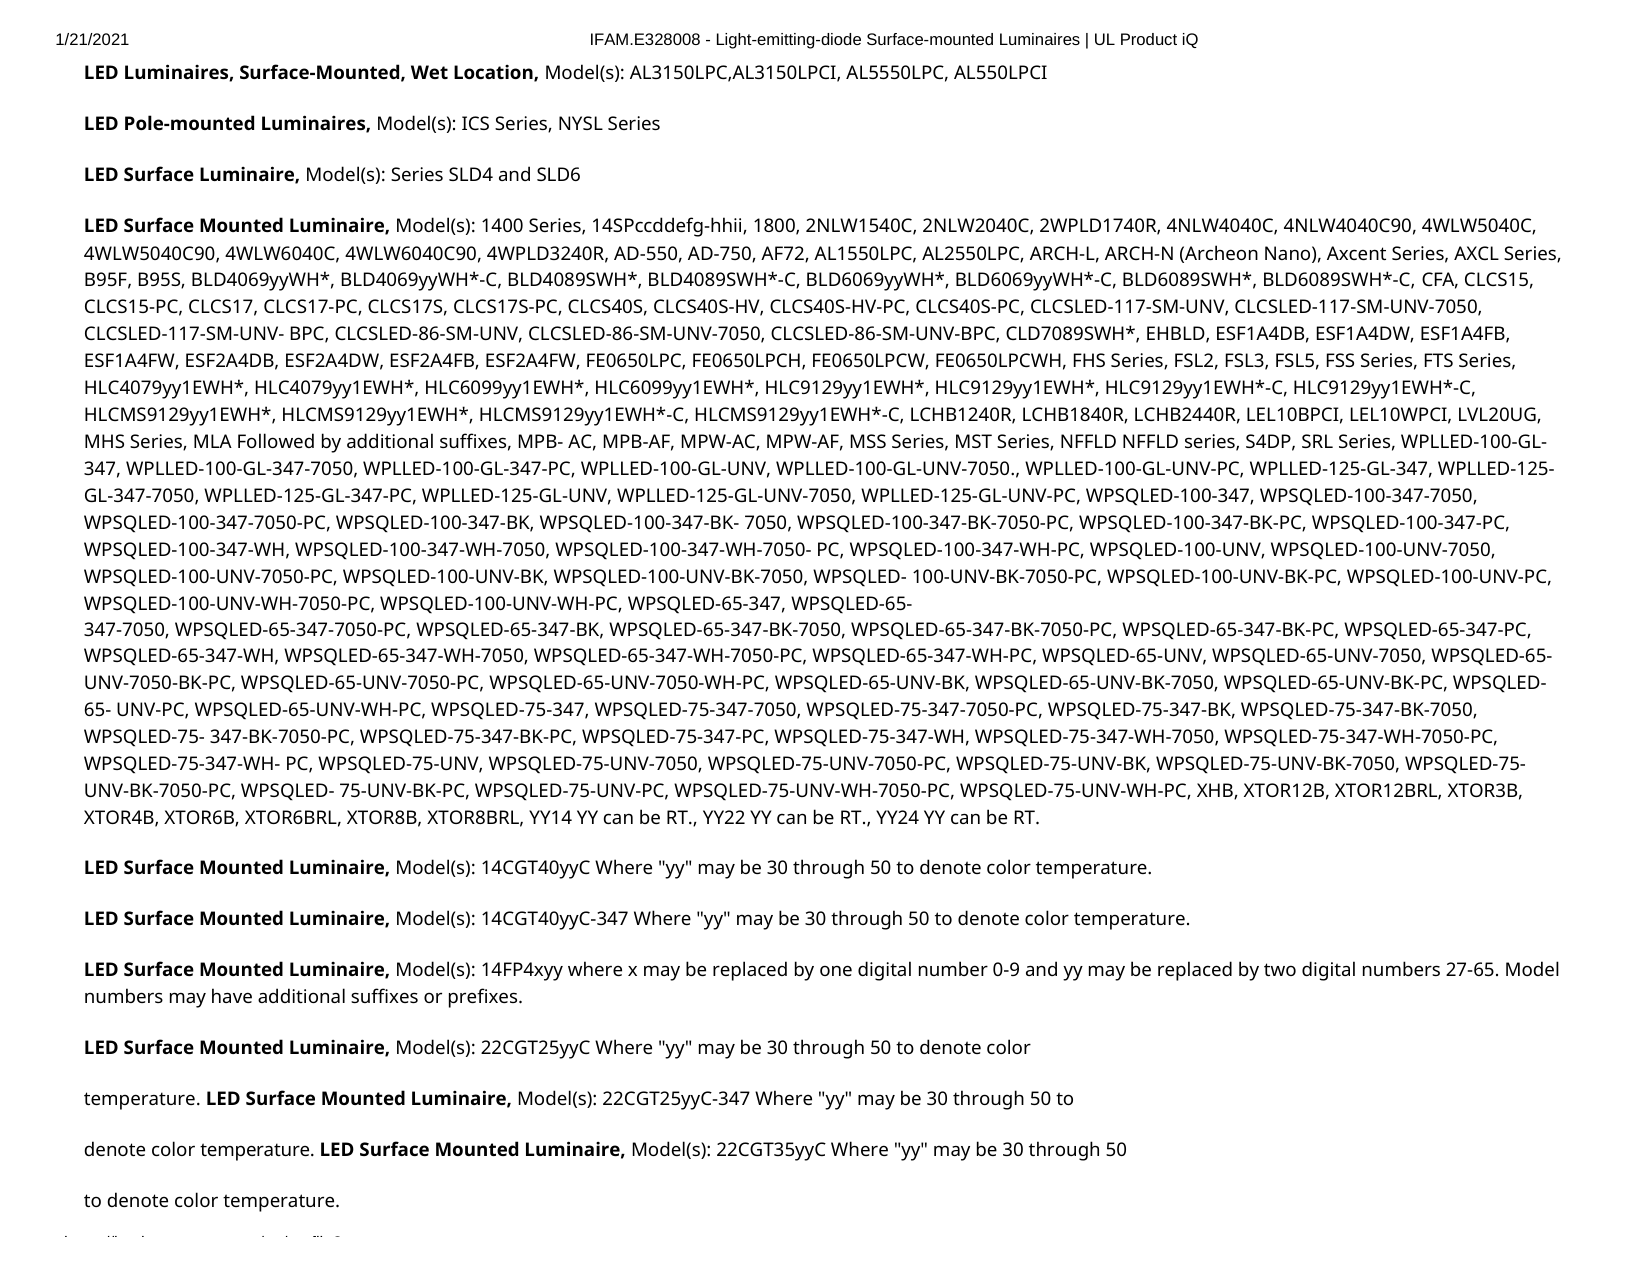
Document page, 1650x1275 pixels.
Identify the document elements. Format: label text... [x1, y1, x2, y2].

text LED Surface Mounted Luminaire, Model(s): 14FP4xyy where x may be replaced by one digital number 0-9 and yy may be replaced by two digital numbers 27-65. Model numbers may have additional suffixes or prefixes. [84, 957, 1561, 1009]
text LED Pole-mounted Luminaires, Model(s): ICS Series, NYSL Series [84, 111, 1587, 136]
text WPSQLED-65-347-WH, WPSQLED-65-347-WH-7050, WPSQLED-65-347-WH-7050-PC, WPSQLED-65-347-WH-PC, WPSQLED-65-UNV, WPSQLED-65-UNV-7050, WPSQLED-65- UNV-7050-BK-PC, WPSQLED-65-UNV-7050-PC, WPSQLED-65-UNV-7050-WH-PC, WPSQLED-65-UNV-BK, WPSQLED-65-UNV-BK-7050, WPSQLED-65-UNV-BK-PC, WPSQLED-65- UNV-PC, WPSQLED-65-UNV-WH-PC, WPSQLED-75-347, WPSQLED-75-347-7050, WPSQLED-75-347-7050-PC, WPSQLED-75-347-BK, WPSQLED-75-347-BK-7050, WPSQLED-75- 347-BK-7050-PC, WPSQLED-75-347-BK-PC, WPSQLED-75-347-PC, WPSQLED-75-347-WH, WPSQLED-75-347-WH-7050, WPSQLED-75-347-WH-7050-PC, WPSQLED-75-347-WH- PC, WPSQLED-75-UNV, WPSQLED-75-UNV-7050, WPSQLED-75-UNV-7050-PC, WPSQLED-75-UNV-BK, WPSQLED-75-UNV-BK-7050, WPSQLED-75-UNV-BK-7050-PC, WPSQLED- 75-UNV-BK-PC, WPSQLED-75-UNV-PC, WPSQLED-75-UNV-WH-7050-PC, WPSQLED-75-UNV-WH-PC, XHB, XTOR12B, XTOR12BRL, XTOR3B, XTOR4B, XTOR6B, XTOR6BRL, XTOR8B, XTOR8BRL, YY14 YY can be RT., YY22 YY can be RT., YY24 YY can be RT. [84, 642, 1567, 830]
text LED Surface Mounted Luminaire, Model(s): 14CGT40yyC-347 Where "yy" may be 30 through 50 to denote color temperature. [84, 906, 1587, 931]
text 347-7050, WPSQLED-65-347-7050-PC, WPSQLED-65-347-BK, WPSQLED-65-347-BK-7050, WPSQLED-65-347-BK-7050-PC, WPSQLED-65-347-BK-PC, WPSQLED-65-347-PC, [84, 617, 1587, 641]
text LED Surface Luminaire, Model(s): Series SLD4 and SLD6 [84, 162, 1587, 187]
text LED Surface Mounted Luminaire, Model(s): 14CGT40yyC Where "yy" may be 30 through 50 to denote color temperature. [84, 854, 1587, 880]
text LED Surface Mounted Luminaire, Model(s): 22CGT25yyC Where "yy" may be 30 through 50 to denote color temperature. LED Surface Mounted Luminaire, Model(s): 22CGT25yyC-347 Where "yy" may be 30 through 50 to denote color temperature. LED Surface Mounted Luminaire, Model(s): 22CGT35yyC Where "yy" may be 30 through 50 to denote color temperature. [84, 1034, 1132, 1213]
text LED Luminaires, Surface-Mounted, Wet Location, Model(s): AL3150LPC,AL3150LPCI, AL5550LPC, AL550LPCI [84, 59, 1587, 85]
text LED Surface Mounted Luminaire, Model(s): 1400 Series, 14SPccddefg-hhii, 1800, 2NLW1540C, 2NLW2040C, 2WPLD1740R, 4NLW4040C, 4NLW4040C90, 4WLW5040C, 4WLW5040C90, 4WLW6040C, 4WLW6040C90, 4WPLD3240R, AD-550, AD-750, AF72, AL1550LPC, AL2550LPC, ARCH-L, ARCH-N (Archeon Nano), Axcent Series, AXCL Series, B95F, B95S, BLD4069yyWH*, BLD4069yyWH*-C, BLD4089SWH*, BLD4089SWH*-C, BLD6069yyWH*, BLD6069yyWH*-C, BLD6089SWH*, BLD6089SWH*-C, CFA, CLCS15, CLCS15-PC, CLCS17, CLCS17-PC, CLCS17S, CLCS17S-PC, CLCS40S, CLCS40S-HV, CLCS40S-HV-PC, CLCS40S-PC, CLCSLED-117-SM-UNV, CLCSLED-117-SM-UNV-7050, CLCSLED-117-SM-UNV- BPC, CLCSLED-86-SM-UNV, CLCSLED-86-SM-UNV-7050, CLCSLED-86-SM-UNV-BPC, CLD7089SWH*, EHBLD, ESF1A4DB, ESF1A4DW, ESF1A4FB, ESF1A4FW, ESF2A4DB, ESF2A4DW, ESF2A4FB, ESF2A4FW, FE0650LPC, FE0650LPCH, FE0650LPCW, FE0650LPCWH, FHS Series, FSL2, FSL3, FSL5, FSS Series, FTS Series, HLC4079yy1EWH*, HLC4079yy1EWH*, HLC6099yy1EWH*, HLC6099yy1EWH*, HLC9129yy1EWH*, HLC9129yy1EWH*, HLC9129yy1EWH*-C, HLC9129yy1EWH*-C, HLCMS9129yy1EWH*, HLCMS9129yy1EWH*, HLCMS9129yy1EWH*-C, HLCMS9129yy1EWH*-C, LCHB1240R, LCHB1840R, LCHB2440R, LEL10BPCI, LEL10WPCI, LVL20UG, MHS Series, MLA Followed by additional suffixes, MPB- AC, MPB-AF, MPW-AC, MPW-AF, MSS Series, MST Series, NFFLD NFFLD series, S4DP, SRL Series, WPLLED-100-GL-347, WPLLED-100-GL-347-7050, WPLLED-100-GL-347-PC, WPLLED-100-GL-UNV, WPLLED-100-GL-UNV-7050., WPLLED-100-GL-UNV-PC, WPLLED-125-GL-347, WPLLED-125-GL-347-7050, WPLLED-125-GL-347-PC, WPLLED-125-GL-UNV, WPLLED-125-GL-UNV-7050, WPLLED-125-GL-UNV-PC, WPSQLED-100-347, WPSQLED-100-347-7050, WPSQLED-100-347-7050-PC, WPSQLED-100-347-BK, WPSQLED-100-347-BK- 7050, WPSQLED-100-347-BK-7050-PC, WPSQLED-100-347-BK-PC, WPSQLED-100-347-PC, WPSQLED-100-347-WH, WPSQLED-100-347-WH-7050, WPSQLED-100-347-WH-7050- PC, WPSQLED-100-347-WH-PC, WPSQLED-100-UNV, WPSQLED-100-UNV-7050, WPSQLED-100-UNV-7050-PC, WPSQLED-100-UNV-BK, WPSQLED-100-UNV-BK-7050, WPSQLED- 100-UNV-BK-7050-PC, WPSQLED-100-UNV-BK-PC, WPSQLED-100-UNV-PC, WPSQLED-100-UNV-WH-7050-PC, WPSQLED-100-UNV-WH-PC, WPSQLED-65-347, WPSQLED-65- [84, 213, 1567, 616]
